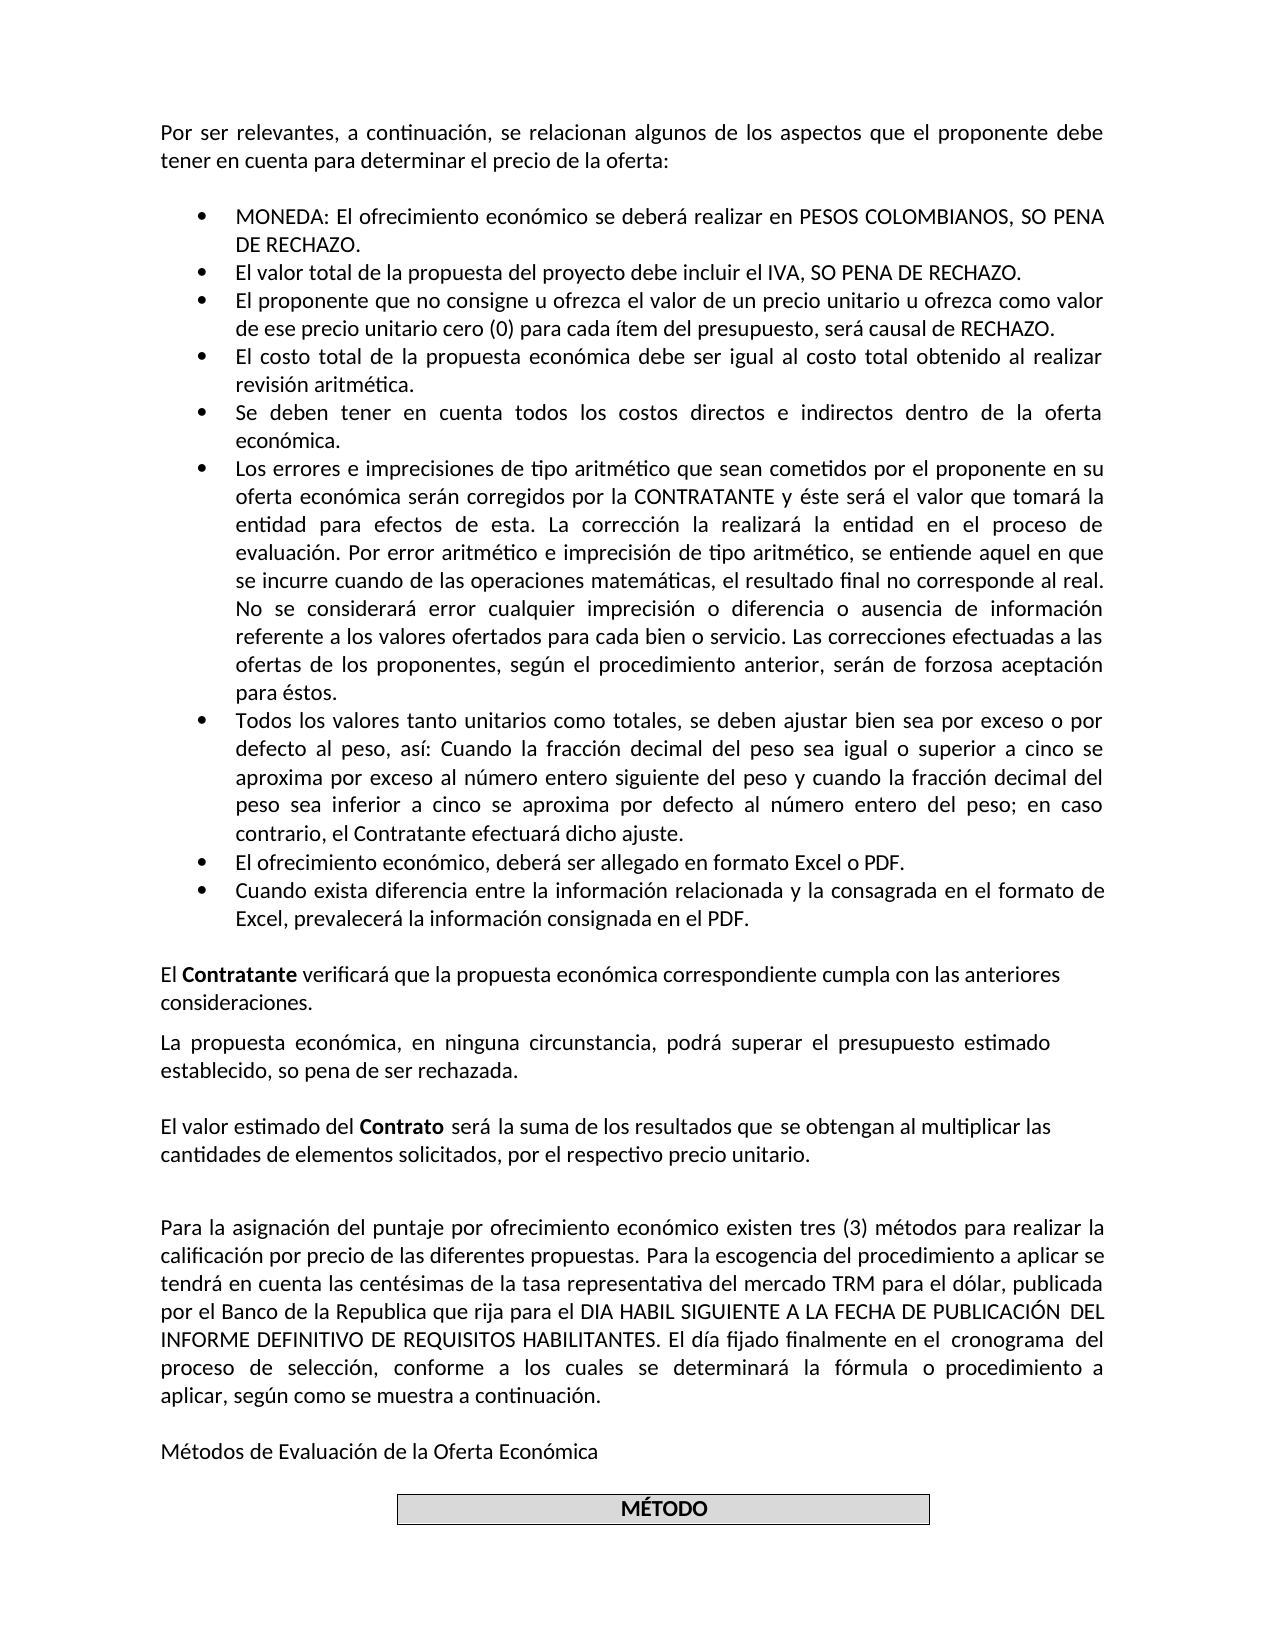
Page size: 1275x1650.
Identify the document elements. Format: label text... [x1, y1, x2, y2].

list El ofrecimiento económico, deberá ser allegado en formato Excel o PDF. [198, 847, 1127, 876]
table_header MÉTODO [398, 1495, 929, 1523]
list Todos los valores tanto unitarios como totales, se deben ajustar bien sea por exceso o por defecto al peso, así: Cuando la fracción decimal del peso sea igual o superior a cinco se aproxima por exceso al número entero siguiente del peso y cuando la fracción decimal del peso sea inferior a cinco se aproxima por defecto al número entero del peso; en caso contrario, el Contratante efectuará dicho ajuste. [198, 707, 1105, 847]
list MONEDA: El ofrecimiento económico se deberá realizar en PESOS COLOMBIANOS, SO PENA DE RECHAZO. [198, 202, 1105, 258]
list El costo total de la propuesta económica debe ser igual al costo total obtenido al realizar revisión aritmética. [198, 342, 1104, 398]
text Para la asignación del puntaje por ofrecimiento económico existen tres (3) métodos para realizar la calificación por precio de las diferentes propuestas. Para la escogencia del procedimiento a aplicar se tendrá en cuenta las centésimas de la tasa representativa del mercado TRM para el dólar, publicada por el Banco de la Republica que rija para el DIA HABIL SIGUIENTE A LA FECHA DE PUBLICACIÓN DEL INFORME DEFINITIVO DE REQUISITOS HABILITANTES. El día fijado finalmente en el cronograma del proceso de selección, conforme a los cuales se determinará la fórmula o procedimiento a aplicar, según como se muestra a continuación. [160, 1213, 1105, 1409]
text El Contratante verificará que la propuesta económica correspondiente cumpla con las anteriores consideraciones. [160, 960, 1127, 1016]
text El valor estimado del Contrato será la suma de los resultados que se obtengan al multiplicar las cantidades de elementos solicitados, por el respectivo precio unitario. [160, 1112, 1127, 1168]
text Métodos de Evaluación de la Oferta Económica [160, 1437, 1127, 1466]
text La propuesta económica, en ninguna circunstancia, podrá superar el presupuesto estimado establecido, so pena de ser rechazada. [160, 1028, 1127, 1084]
text Por ser relevantes, a continuación, se relacionan algunos de los aspectos que el proponente debe tener en cuenta para determinar el precio de la oferta: [160, 118, 1105, 174]
list El valor total de la propuesta del proyecto debe incluir el IVA, SO PENA DE RECHAZO. [198, 258, 1127, 286]
list Cuando exista diferencia entre la información relacionada y la consagrada en el formato de Excel, prevalecerá la información consignada en el PDF. [198, 876, 1105, 932]
list Se deben tener en cuenta todos los costos directos e indirectos dentro de la oferta económica. [198, 398, 1104, 454]
list Los errores e imprecisiones de tipo aritmético que sean cometidos por el proponente en su oferta económica serán corregidos por la CONTRATANTE y éste será el valor que tomará la entidad para efectos de esta. La corrección la realizará la entidad en el proceso de evaluación. Por error aritmético e imprecisión de tipo aritmético, se entiende aquel en que se incurre cuando de las operaciones matemáticas, el resultado final no corresponde al real. No se considerará error cualquier imprecisión o diferencia o ausencia de información referente a los valores ofertados para cada bien o servicio. Las correcciones efectuadas a las ofertas de los proponentes, según el procedimiento anterior, serán de forzosa aceptación para éstos. [198, 454, 1105, 707]
list El proponente que no consigne u ofrezca el valor de un precio unitario u ofrezca como valor de ese precio unitario cero (0) para cada ítem del presupuesto, será causal de RECHAZO. [198, 286, 1105, 342]
